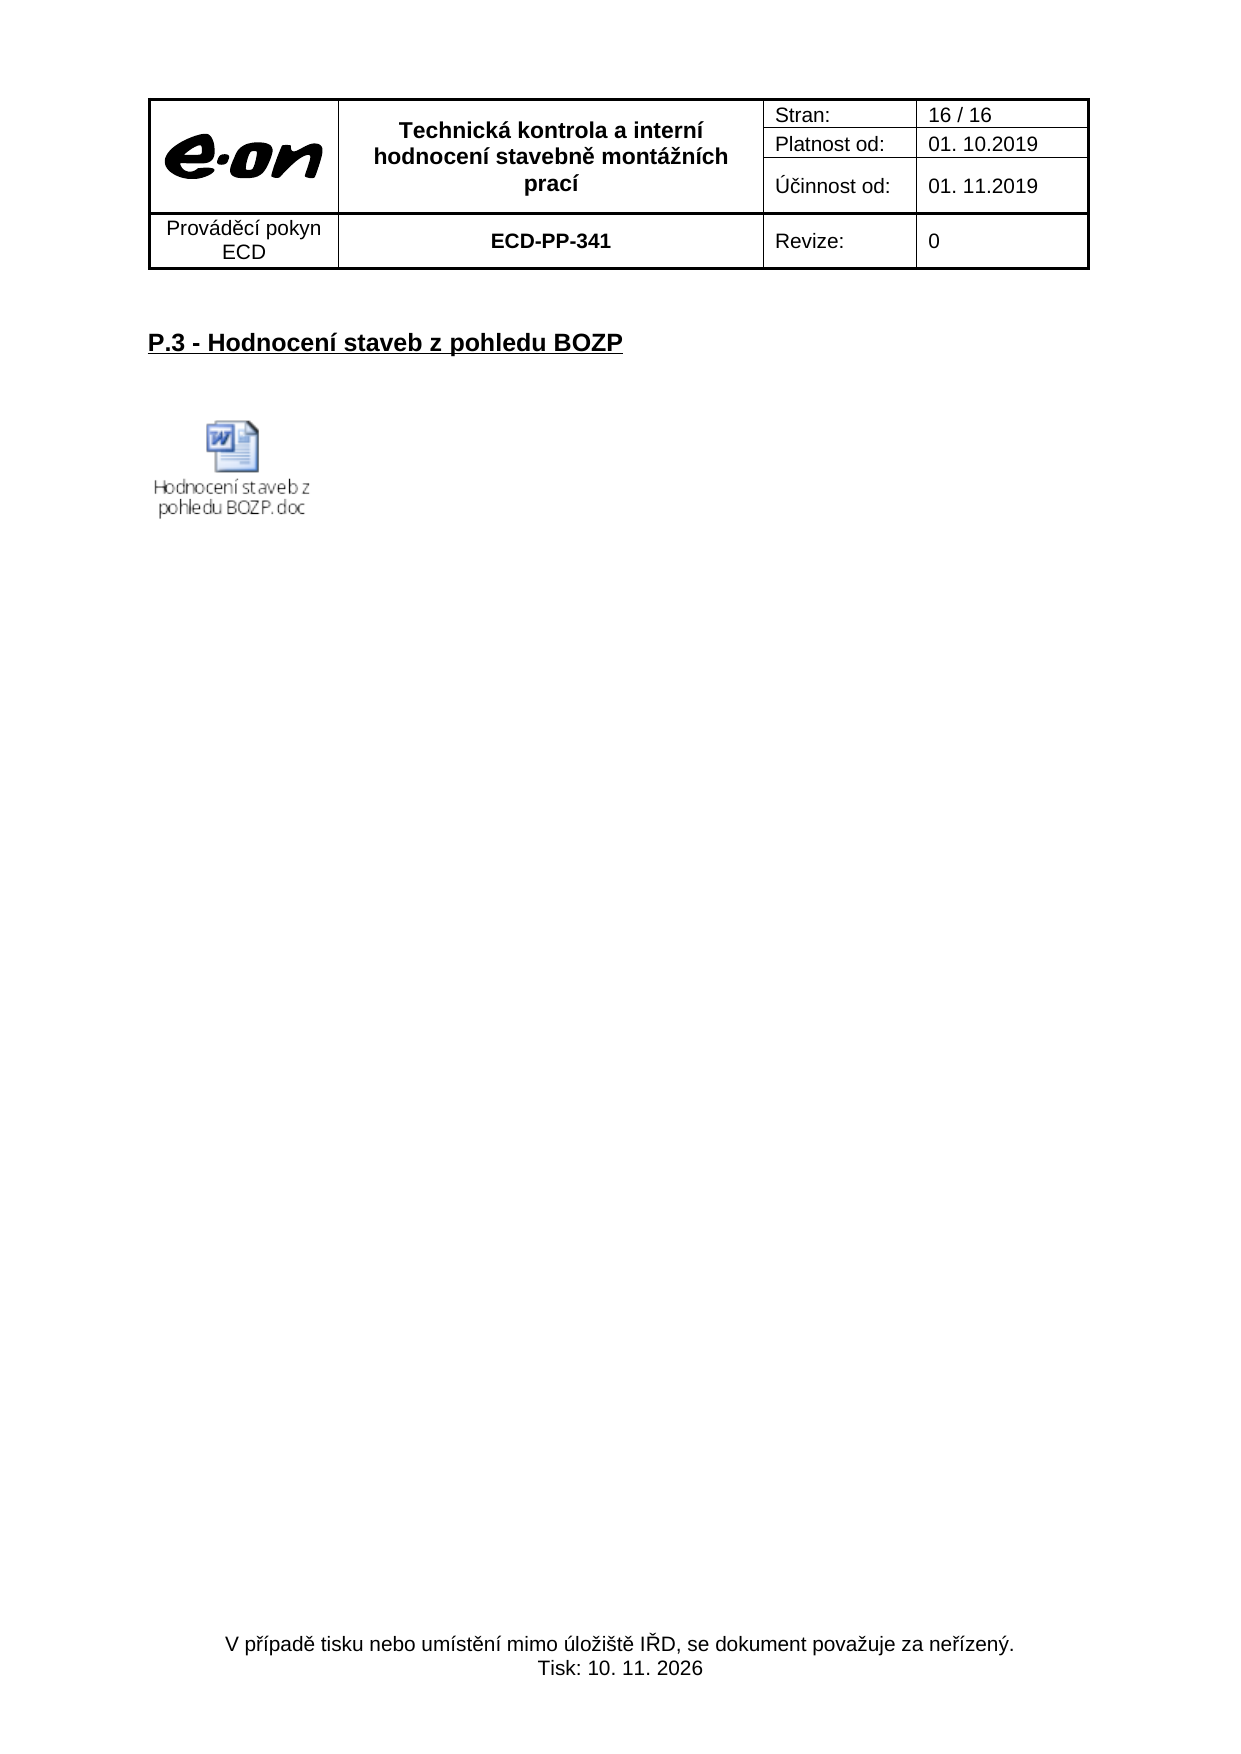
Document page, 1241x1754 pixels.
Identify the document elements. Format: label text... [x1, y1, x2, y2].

text P.3 - Hodnocení staveb z pohledu BOZP [148, 327, 1092, 356]
